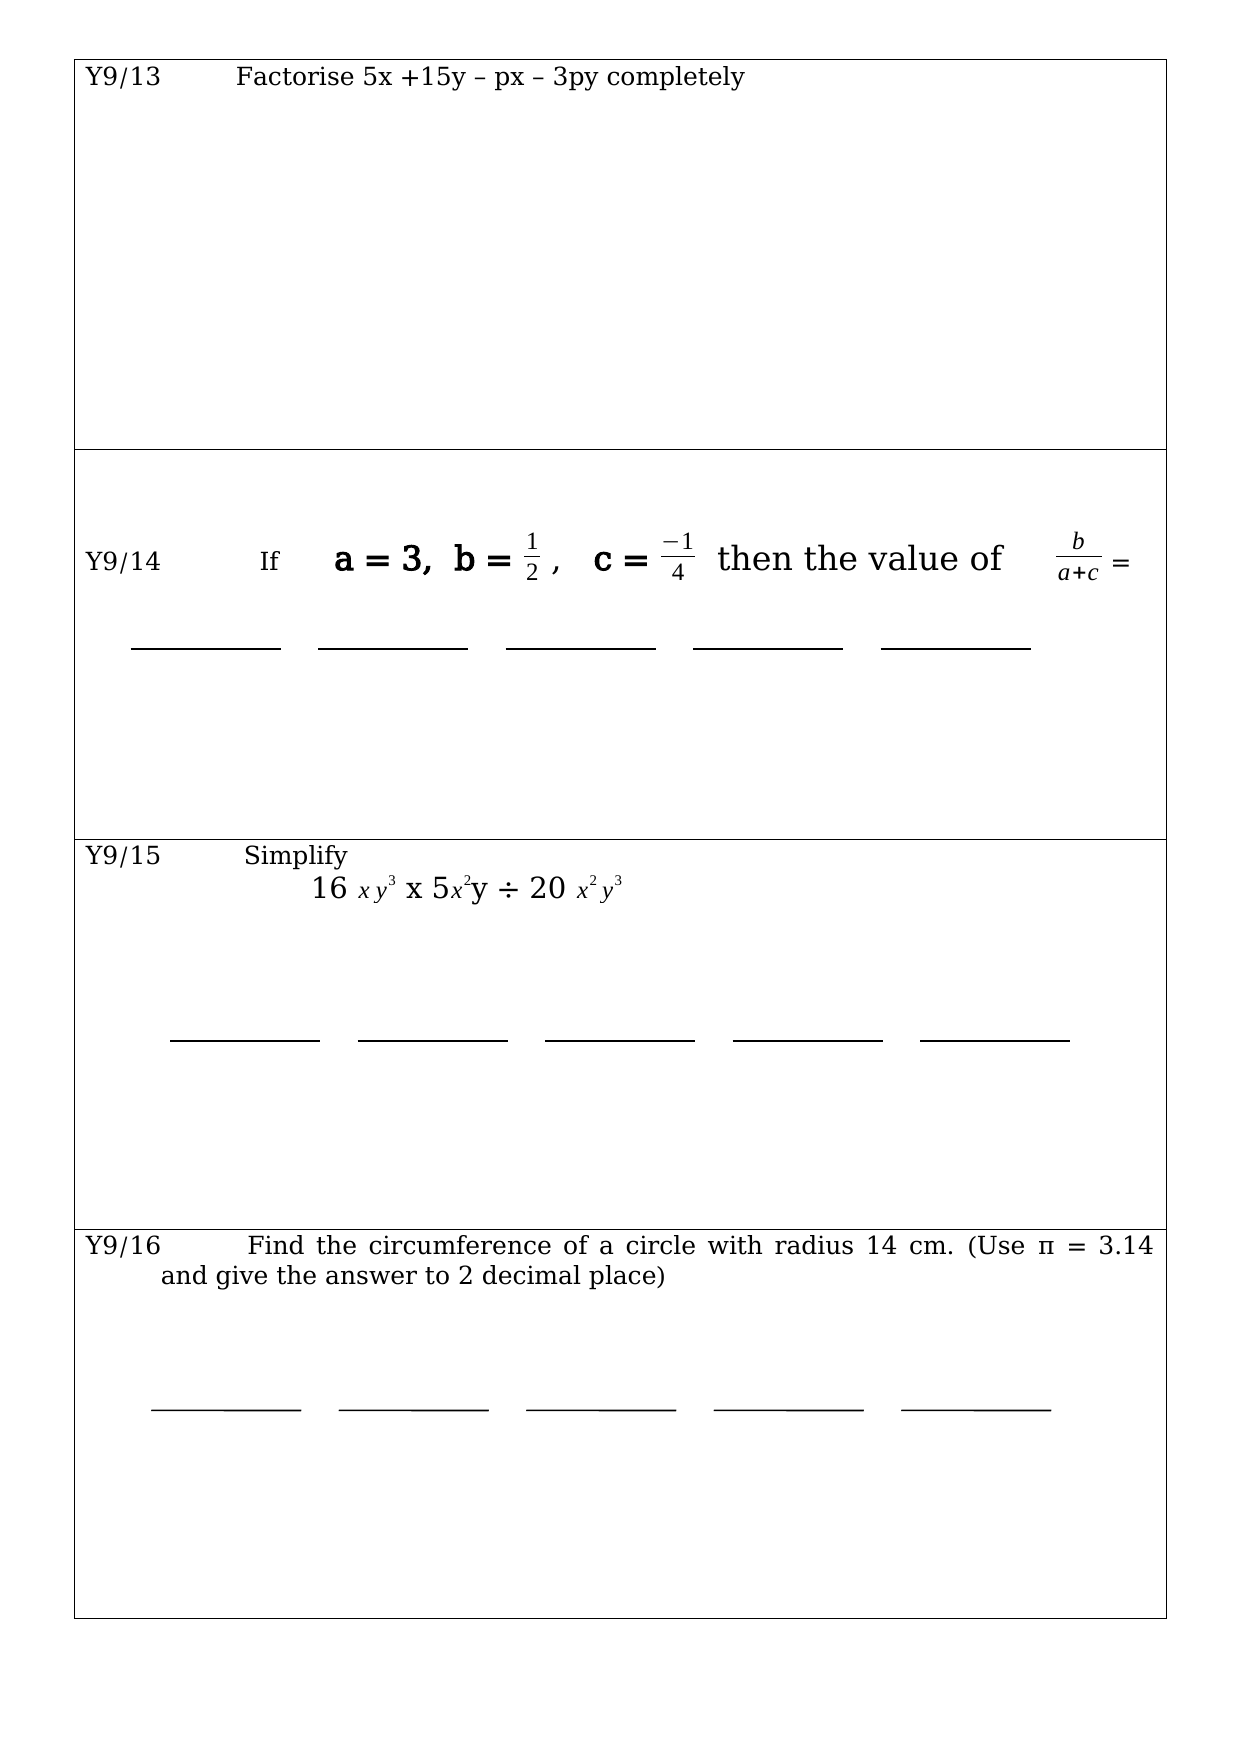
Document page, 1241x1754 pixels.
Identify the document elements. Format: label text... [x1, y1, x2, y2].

table_header Y9/13 Factorise 5x +15y – px – 3py completely [75, 60, 1166, 449]
table_cell Y9/16 Find the circumference of a circle with radius 14 cm. (Use π = 3.14 and give the answer to 2 decimal place) [75, 1230, 1166, 1618]
table_cell Y9/14 If a = 3, b = , c = then the value of = [75, 450, 1166, 839]
table_cell Y9/15 Simplify 16 x 5y ÷ 20 [75, 840, 1166, 1228]
